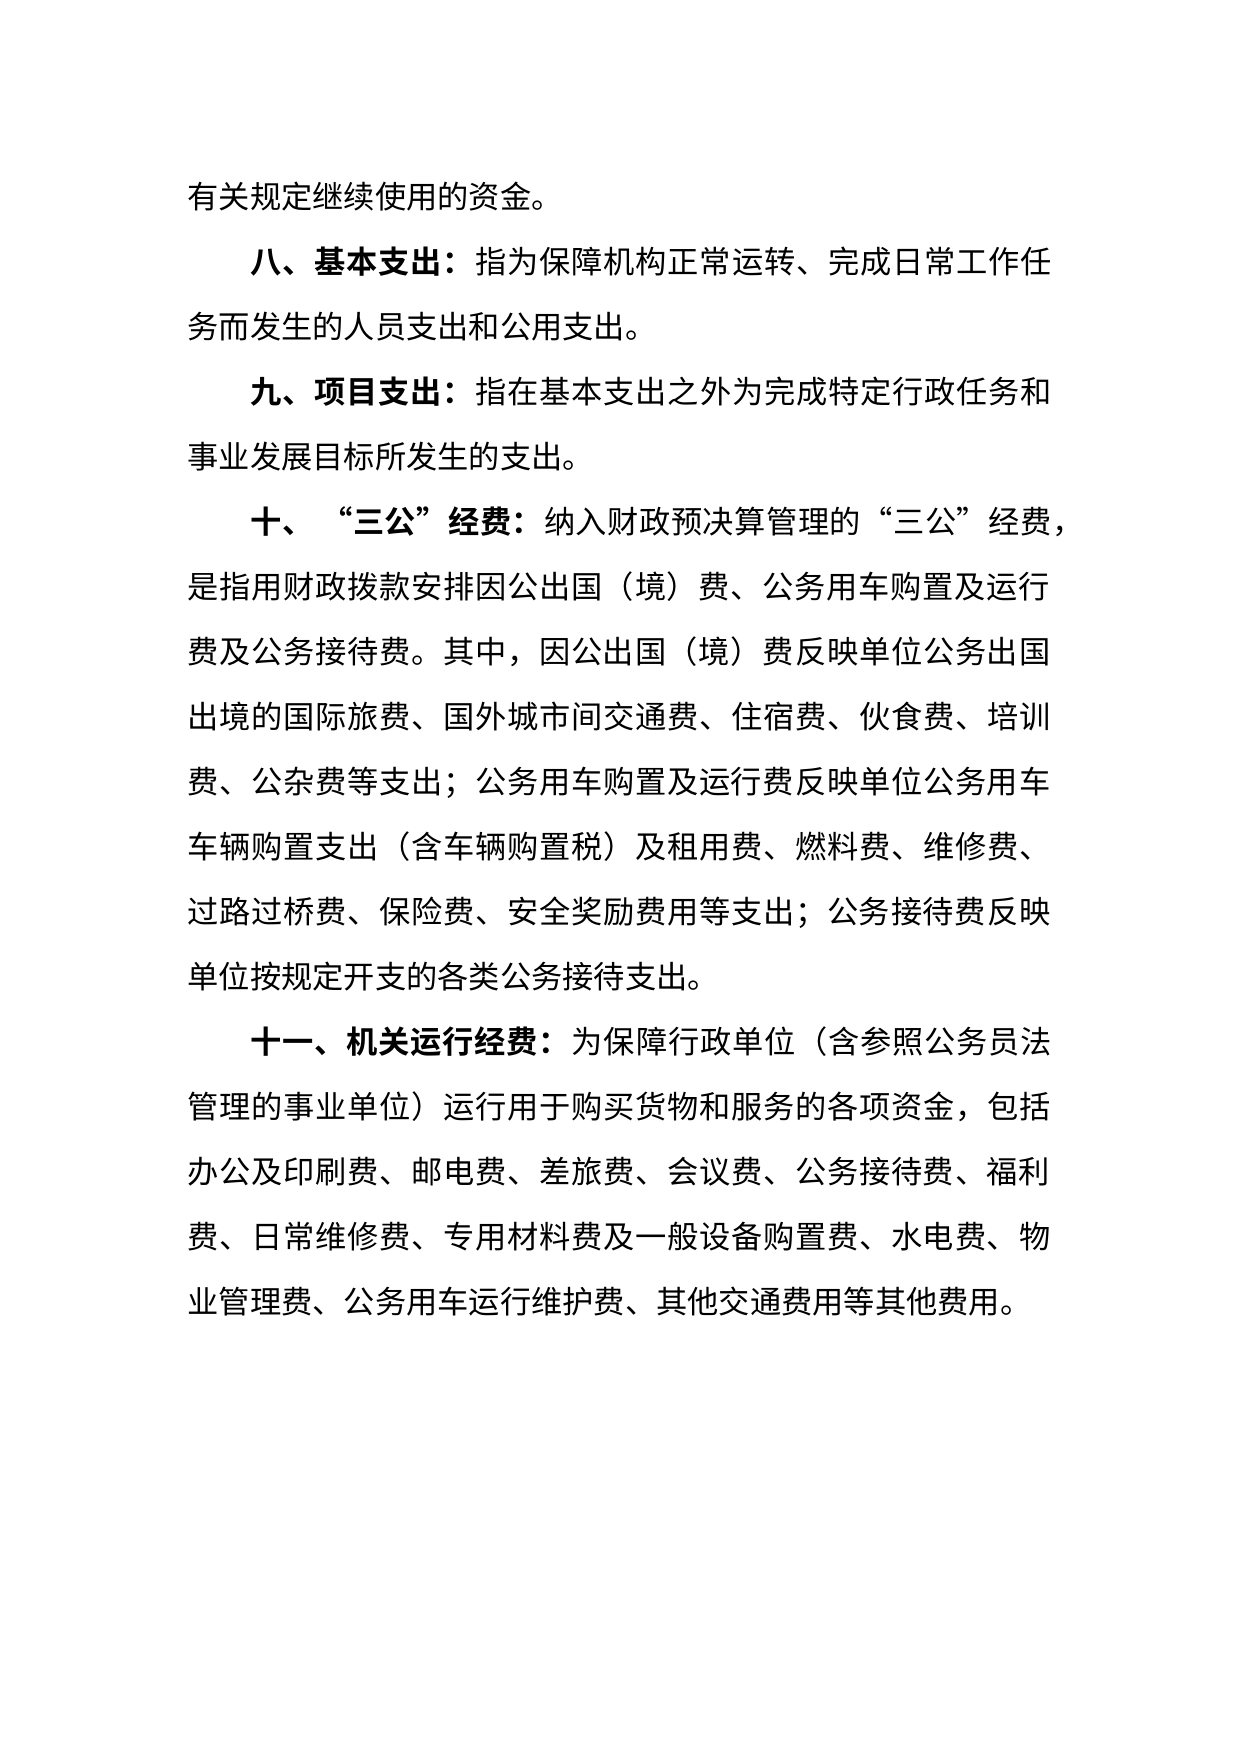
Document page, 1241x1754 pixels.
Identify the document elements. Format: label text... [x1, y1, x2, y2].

text 十、 “三公”经费：纳入财政预决算管理的“三公”经费，是指用财政拨款安排因公出国（境）费、公务用车购置及运行费及公务接待费。其中，因公出国（境）费反映单位公务出国出境的国际旅费、国外城市间交通费、住宿费、伙食费、培训费、公杂费等支出；公务用车购置及运行费反映单位公务用车车辆购置支出（含车辆购置税）及租用费、燃料费、维修费、过路过桥费、保险费、安全奖励费用等支出；公务接待费反映单位按规定开支的各类公务接待支出。 [187, 487, 1053, 1007]
text 八、基本支出：指为保障机构正常运转、完成日常工作任务而发生的人员支出和公用支出。 [187, 227, 1053, 357]
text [187, 162, 1053, 227]
text 九、项目支出：指在基本支出之外为完成特定行政任务和事业发展目标所发生的支出。 [187, 357, 1053, 487]
text 十一、机关运行经费：为保障行政单位（含参照公务员法管理的事业单位）运行用于购买货物和服务的各项资金，包括办公及印刷费、邮电费、差旅费、会议费、公务接待费、福利费、日常维修费、专用材料费及一般设备购置费、水电费、物业管理费、公务用车运行维护费、其他交通费用等其他费用。 [187, 1007, 1053, 1332]
